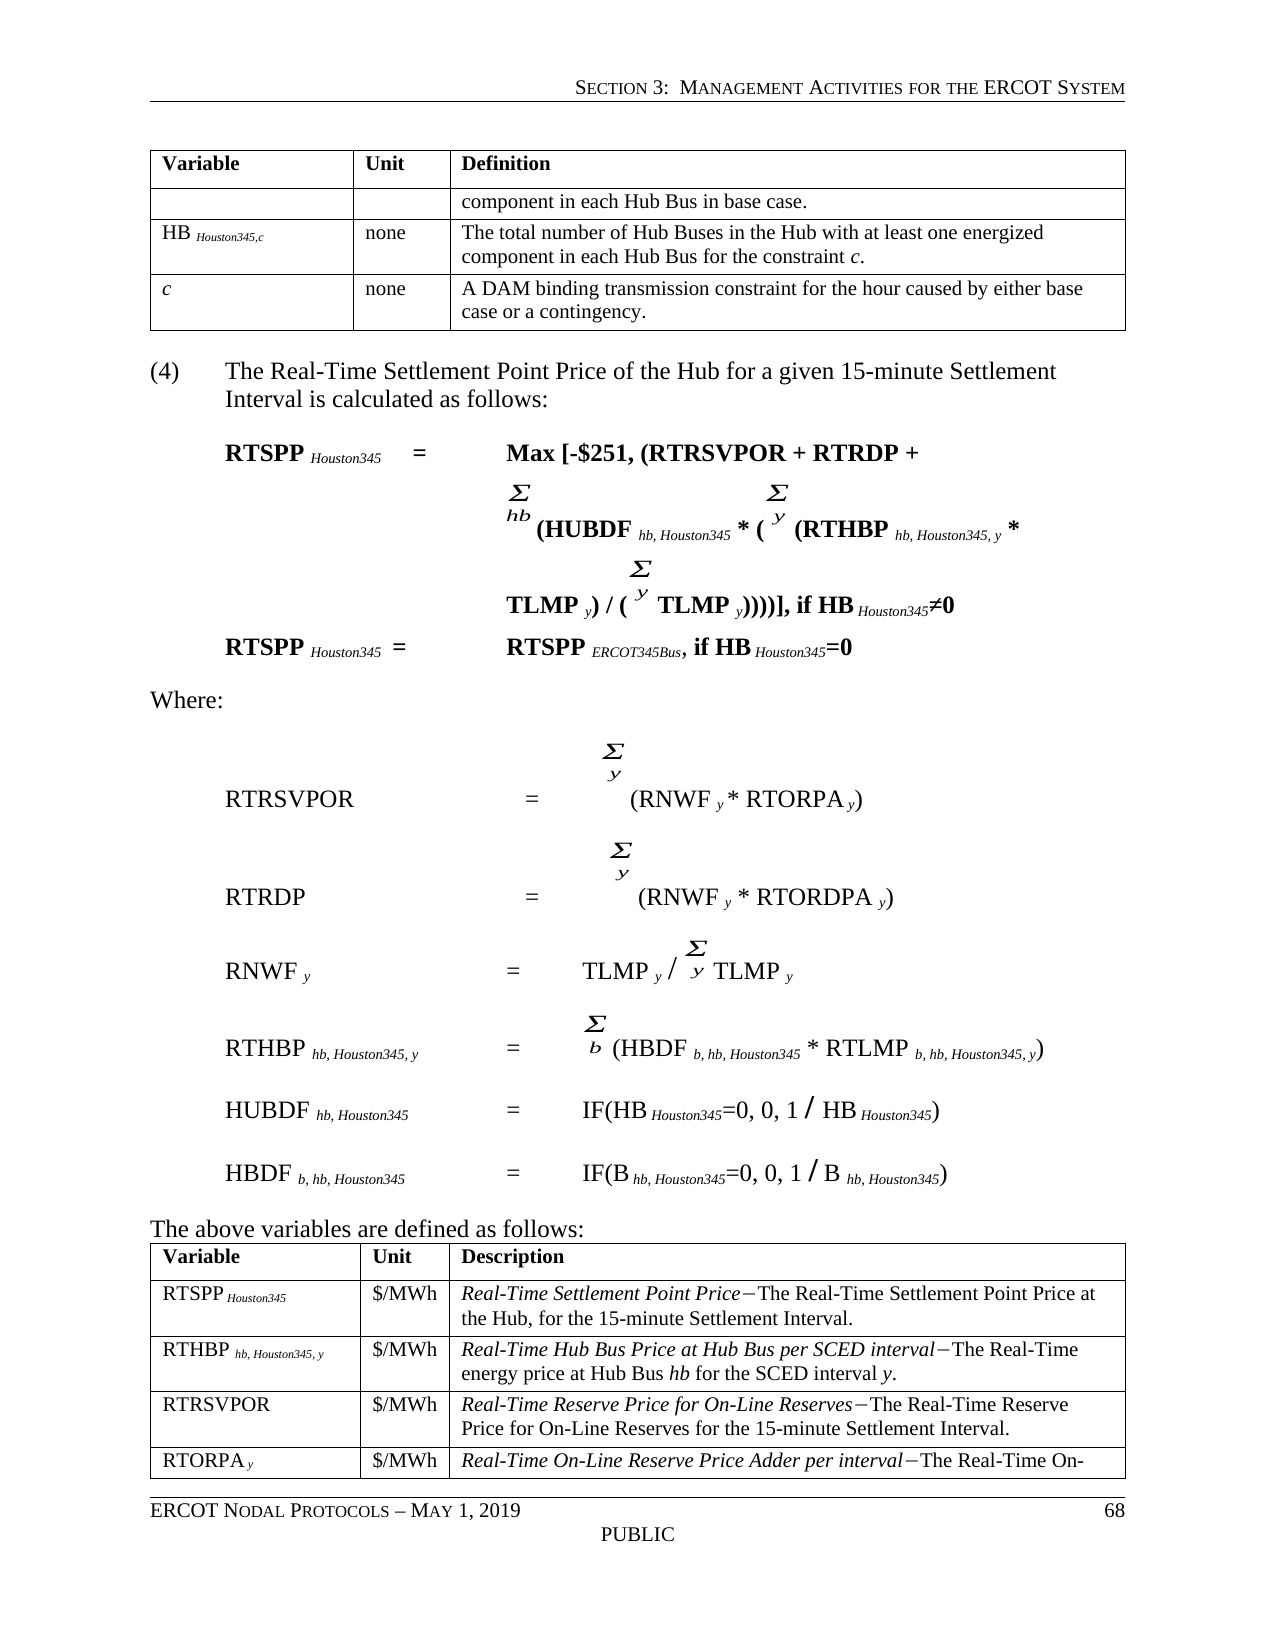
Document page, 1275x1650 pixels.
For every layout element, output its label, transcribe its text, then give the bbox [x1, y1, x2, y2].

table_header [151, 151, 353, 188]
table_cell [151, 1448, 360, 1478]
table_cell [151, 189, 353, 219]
text (4) The Real-Time Settlement Point Price of the Hub for a given 15-minute Settlement Interval is calculated as follows: [150, 356, 1125, 413]
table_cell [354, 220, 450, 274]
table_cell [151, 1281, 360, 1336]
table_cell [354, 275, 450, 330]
text RNWF y = TLMP y / TLMP y [225, 936, 1125, 986]
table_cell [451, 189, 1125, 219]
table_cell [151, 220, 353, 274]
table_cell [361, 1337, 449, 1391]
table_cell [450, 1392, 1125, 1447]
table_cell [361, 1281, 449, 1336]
text RTRDP = (RNWF y * RTORDPA y) [225, 838, 1125, 911]
text HBDF b, hb, Houston345 = IF(B hb, Houston345=0, 0, 1 / B hb, Houston345) [225, 1151, 1125, 1189]
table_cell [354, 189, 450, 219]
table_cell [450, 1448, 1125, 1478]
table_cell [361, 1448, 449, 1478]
text Where: [150, 685, 1125, 714]
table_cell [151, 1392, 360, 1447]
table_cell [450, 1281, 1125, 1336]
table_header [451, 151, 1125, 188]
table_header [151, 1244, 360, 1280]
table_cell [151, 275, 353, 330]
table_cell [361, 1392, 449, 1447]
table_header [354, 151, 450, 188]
text RTSPP Houston345 = Max [-$251, (RTRSVPOR + RTRDP + [225, 438, 1125, 467]
text TLMP y) / (TLMP y))))], if HB Houston345≠0 [225, 556, 1125, 619]
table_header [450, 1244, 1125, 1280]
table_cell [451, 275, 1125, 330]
text RTHBP hb, Houston345, y = (HBDF b, hb, Houston345 * RTLMP b, hb, Houston345, y) [225, 1011, 1125, 1062]
text HUBDF hb, Houston345 = IF(HB Houston345=0, 0, 1 / HB Houston345) [225, 1087, 1125, 1126]
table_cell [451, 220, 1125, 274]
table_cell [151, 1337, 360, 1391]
text The above variables are defined as follows: [150, 1214, 1125, 1243]
text (HUBDF hb, Houston345 * ((RTHBP hb, Houston345, y * [225, 479, 1125, 543]
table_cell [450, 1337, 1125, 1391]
text RTSPP Houston345 = RTSPP ERCOT345Bus, if HB Houston345=0 [225, 632, 1125, 660]
text RTRSVPOR = (RNWF y * RTORPA y) [225, 739, 1125, 813]
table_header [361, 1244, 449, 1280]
